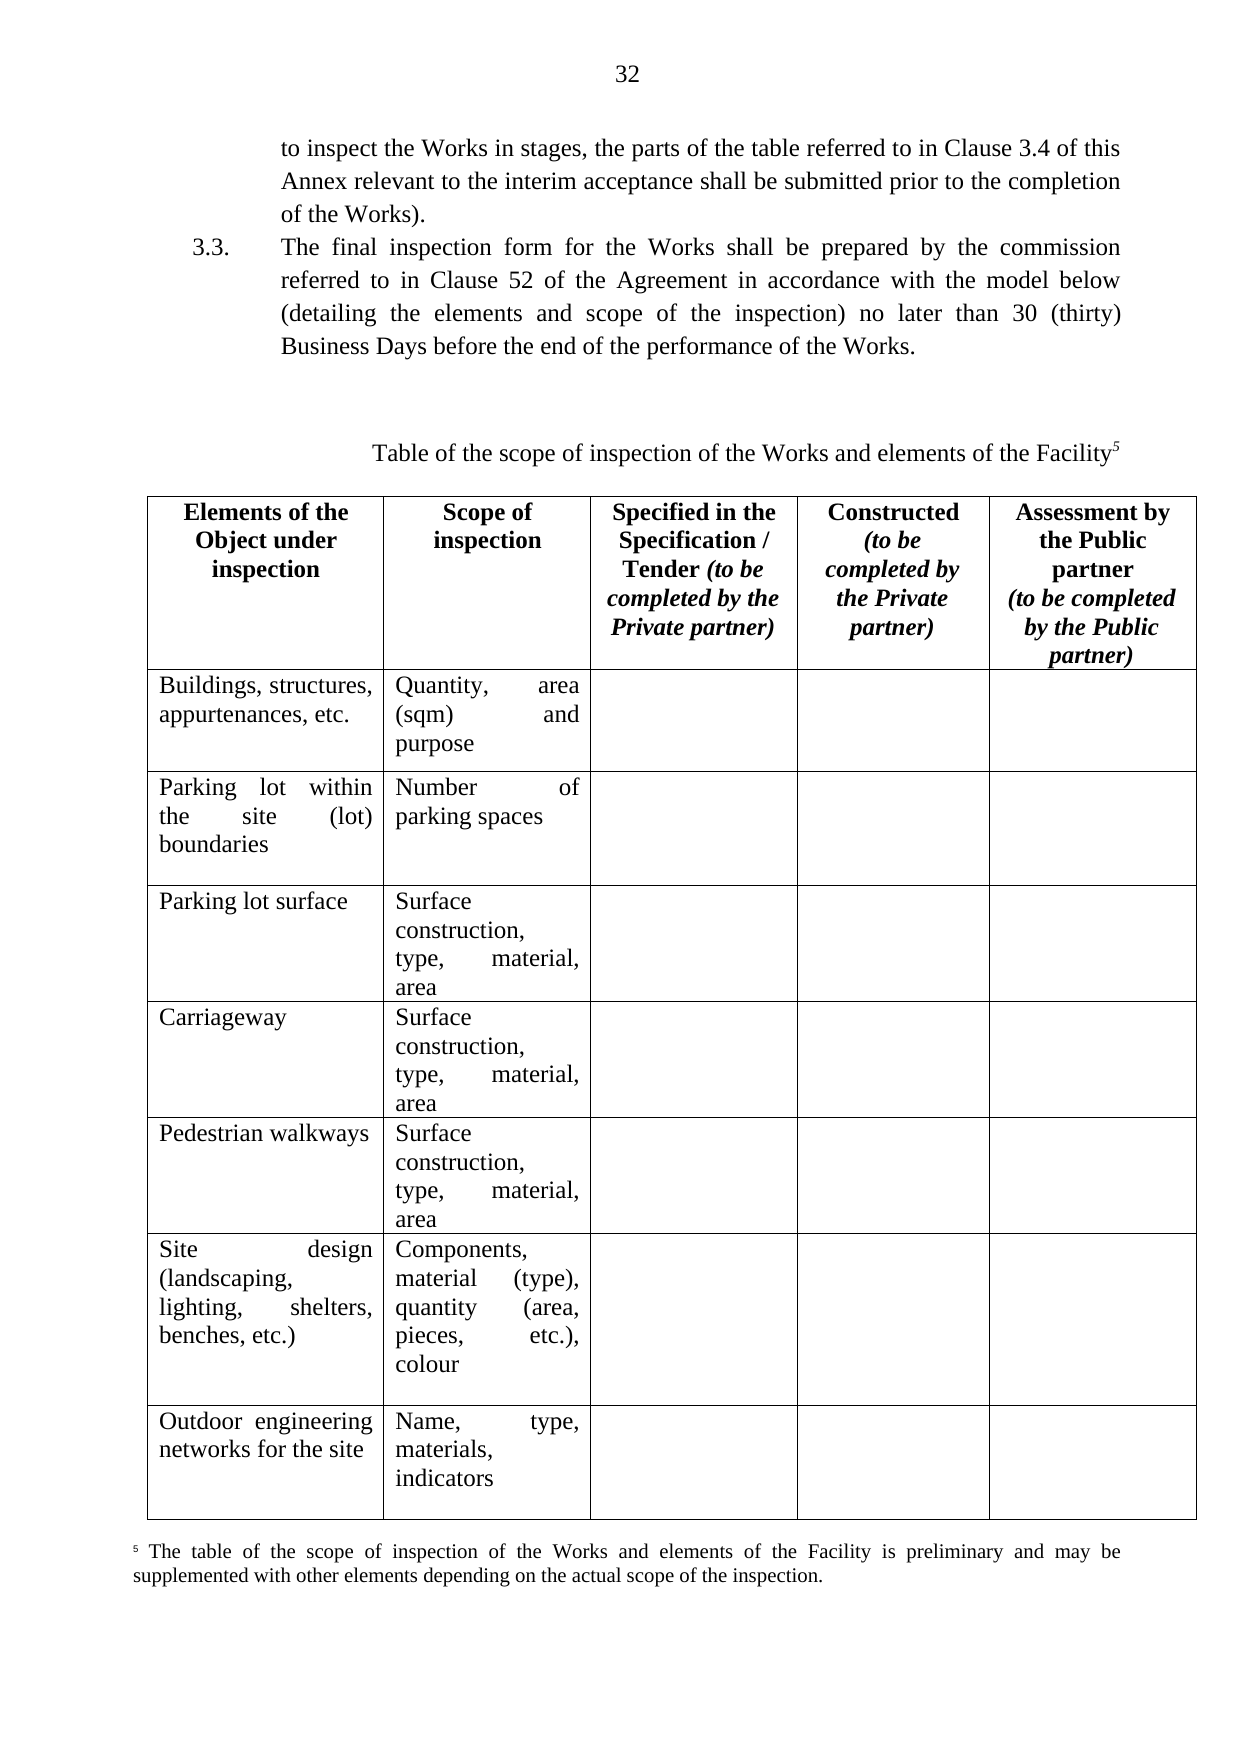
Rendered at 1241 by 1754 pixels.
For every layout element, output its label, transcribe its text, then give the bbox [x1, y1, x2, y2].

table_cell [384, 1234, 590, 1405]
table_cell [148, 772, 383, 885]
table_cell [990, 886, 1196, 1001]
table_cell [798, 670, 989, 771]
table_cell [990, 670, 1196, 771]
list The final inspection form for the Works shall be prepared by the commission referred to in Clause 52 of the Agreement in accordance with the model below (detailing the elements and scope of the inspection) no later than 30 (thirty) Business Days before the end of the performance of the Works. [192, 232, 1122, 360]
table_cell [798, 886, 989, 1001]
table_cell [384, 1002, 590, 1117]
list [192, 133, 1122, 228]
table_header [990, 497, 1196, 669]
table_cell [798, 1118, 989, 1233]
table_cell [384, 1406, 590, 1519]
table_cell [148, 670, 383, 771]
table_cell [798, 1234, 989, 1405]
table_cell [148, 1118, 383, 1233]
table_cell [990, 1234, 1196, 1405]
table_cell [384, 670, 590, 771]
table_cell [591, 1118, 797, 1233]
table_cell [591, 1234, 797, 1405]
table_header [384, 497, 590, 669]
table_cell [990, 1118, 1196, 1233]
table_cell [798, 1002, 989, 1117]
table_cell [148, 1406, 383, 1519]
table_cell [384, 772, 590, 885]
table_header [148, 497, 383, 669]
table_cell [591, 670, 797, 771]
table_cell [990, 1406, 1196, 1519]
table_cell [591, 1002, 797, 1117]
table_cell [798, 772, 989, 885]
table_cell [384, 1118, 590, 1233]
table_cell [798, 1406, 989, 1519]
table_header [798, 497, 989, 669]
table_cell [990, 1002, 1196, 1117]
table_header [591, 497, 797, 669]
text Table of the scope of inspection of the Works and elements of the Facility [208, 438, 1122, 467]
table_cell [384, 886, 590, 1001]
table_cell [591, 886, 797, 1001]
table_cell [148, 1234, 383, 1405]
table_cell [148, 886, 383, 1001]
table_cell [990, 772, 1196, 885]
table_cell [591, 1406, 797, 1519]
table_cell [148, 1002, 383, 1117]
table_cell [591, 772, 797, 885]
